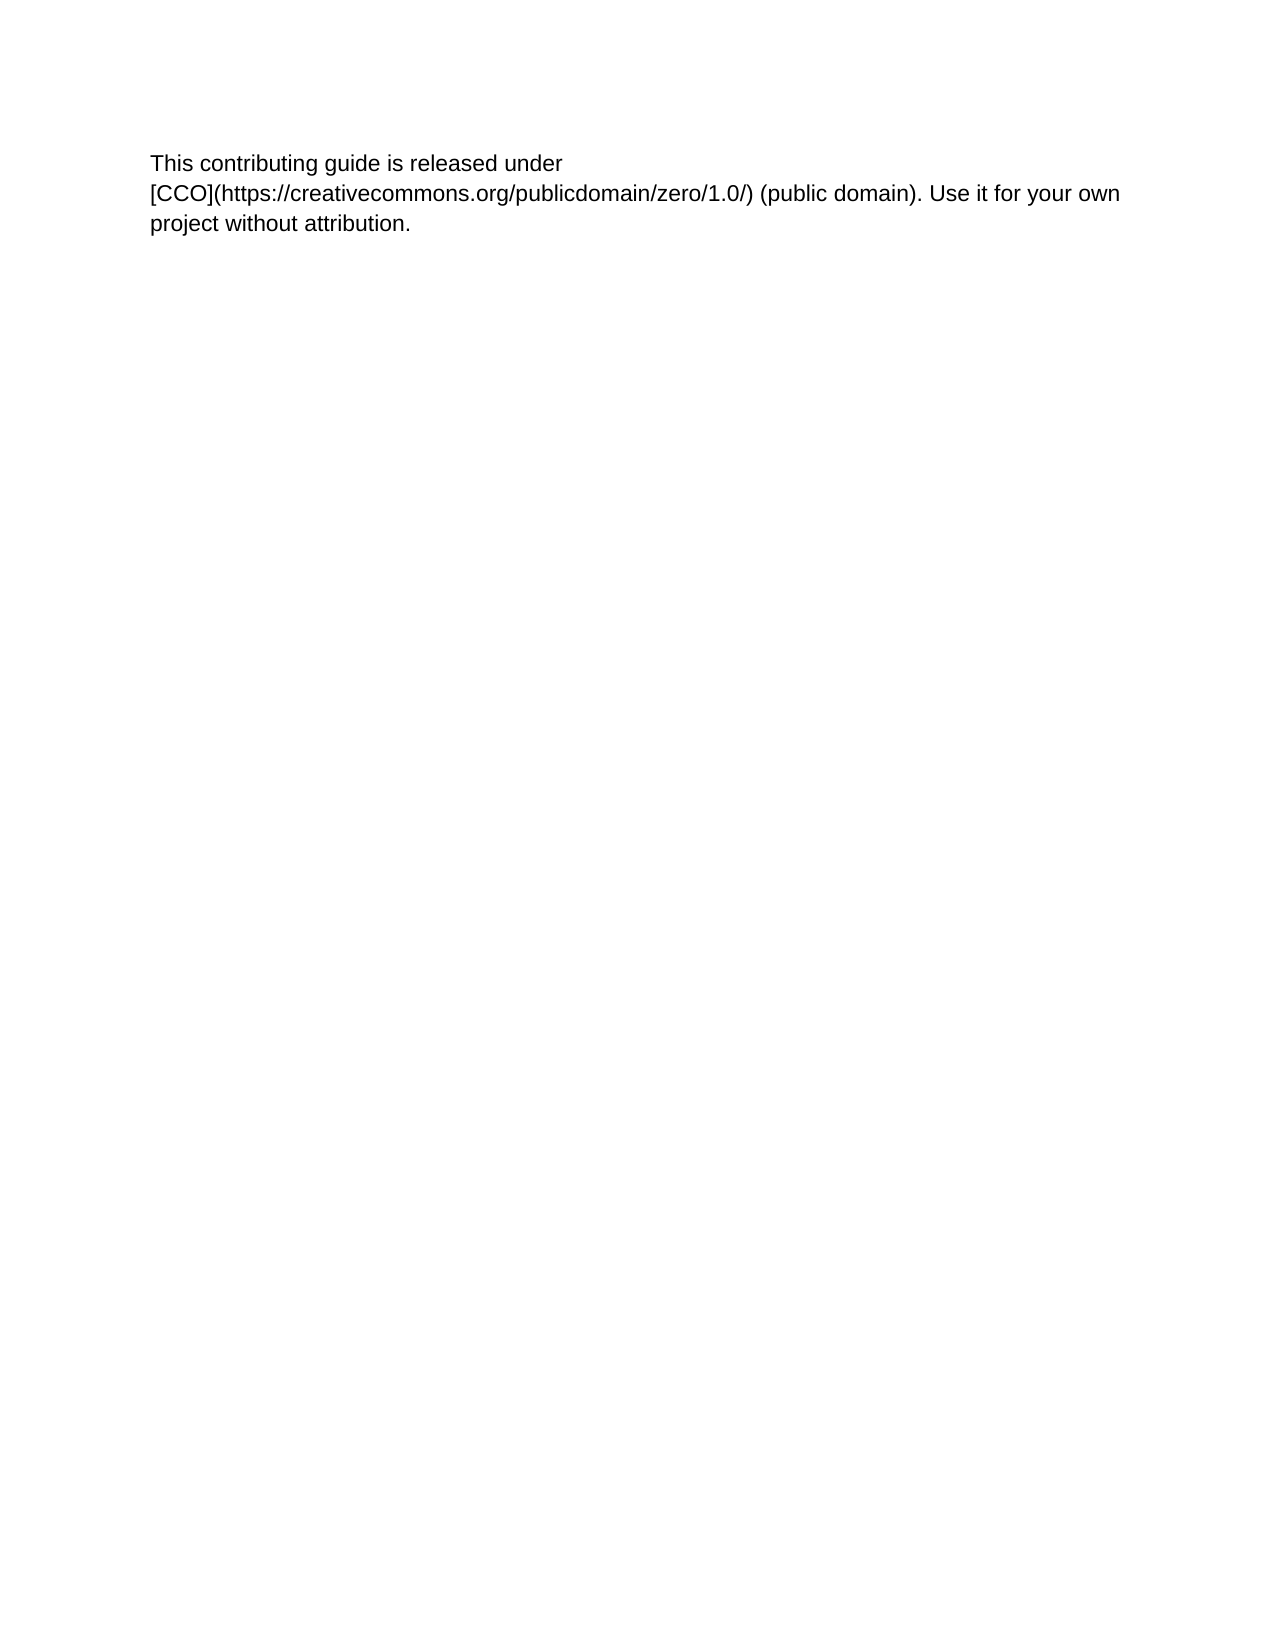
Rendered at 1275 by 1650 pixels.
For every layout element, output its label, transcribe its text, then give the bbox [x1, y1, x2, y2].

text This contributing guide is released under [CCO](https://creativecommons.org/publicdomain/zero/1.0/) (public domain). Use it for your own project without attribution. [150, 150, 1125, 237]
